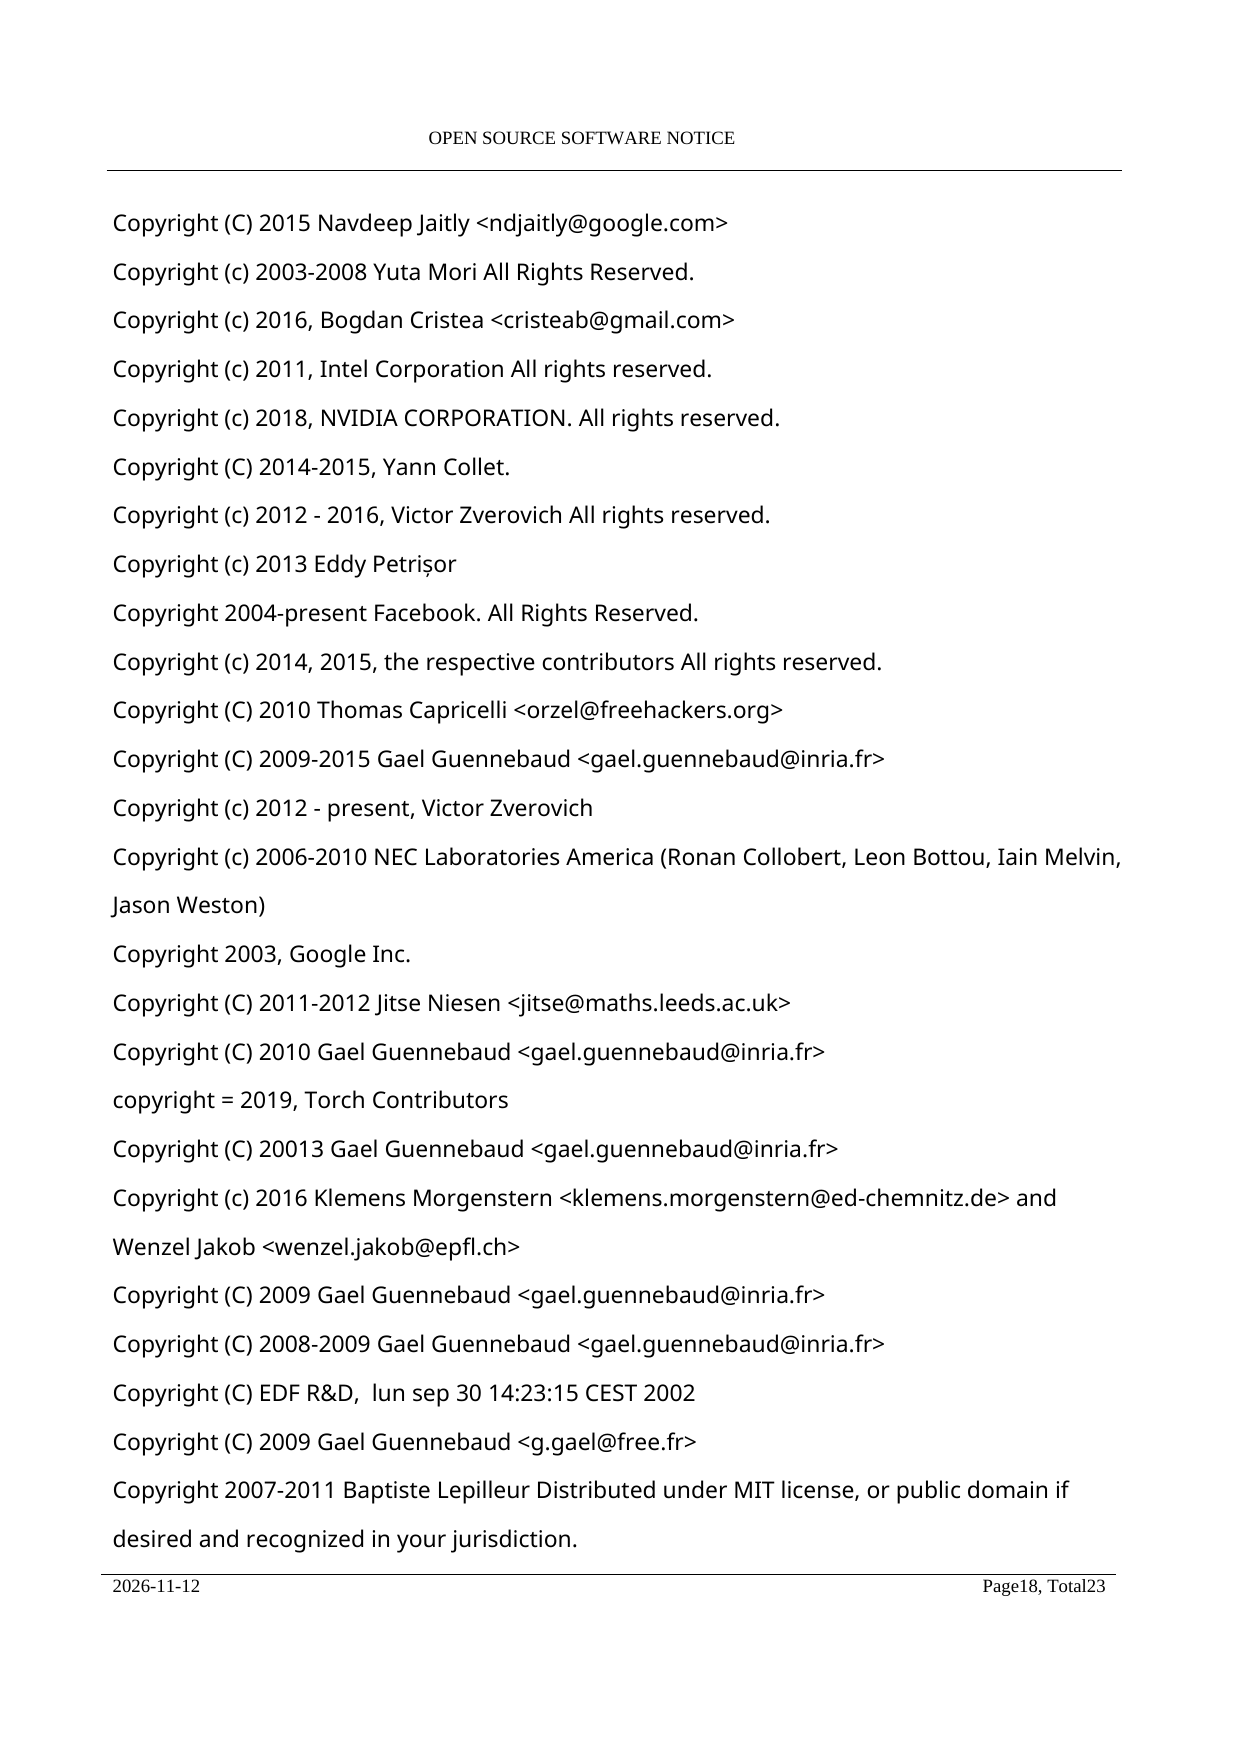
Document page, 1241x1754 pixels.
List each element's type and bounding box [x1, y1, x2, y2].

text [112, 206, 1128, 1555]
